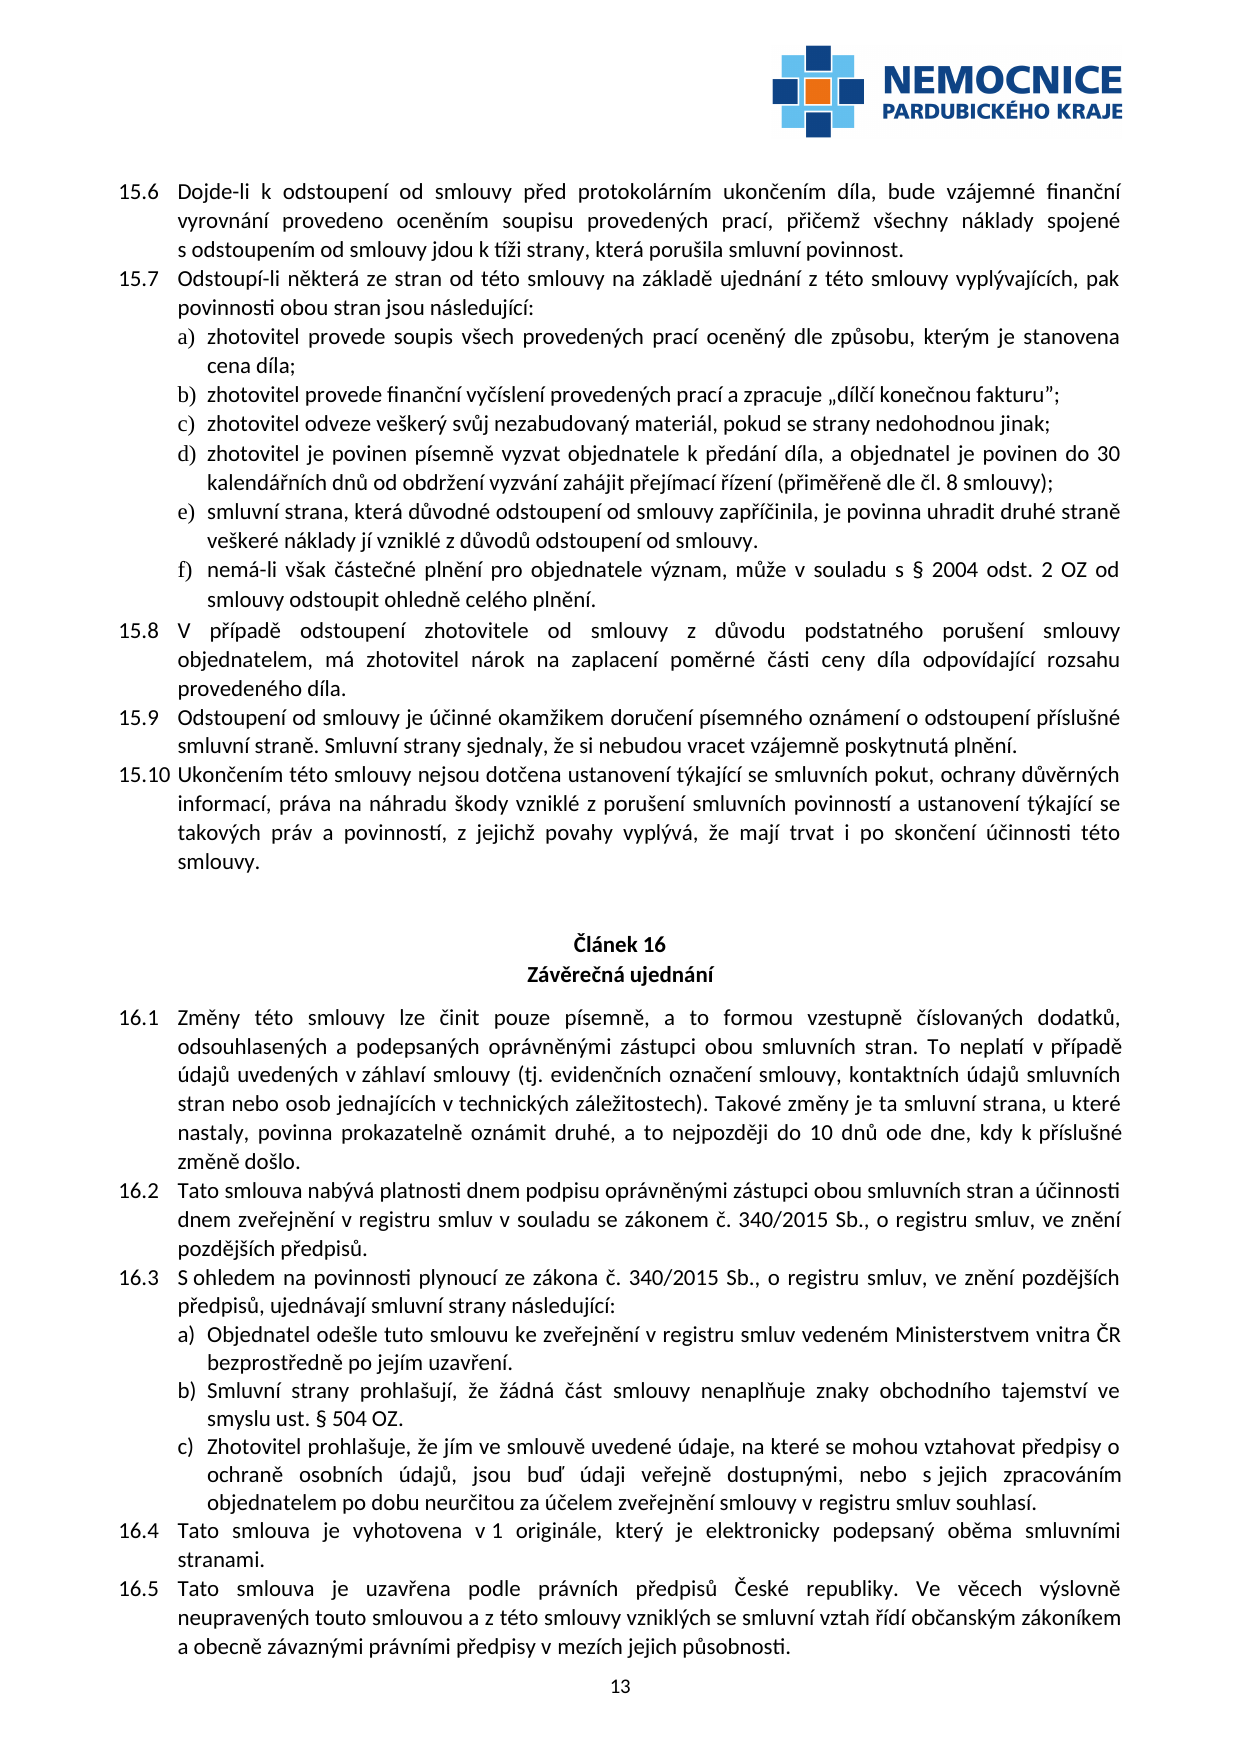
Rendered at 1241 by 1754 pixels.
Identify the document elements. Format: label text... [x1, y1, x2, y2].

list Tato smlouva je vyhotovena v 1 originále, který je elektronicky podepsaný oběma smluvními stranami. [118, 1516, 1122, 1573]
text Závěrečná ujednání [155, 960, 1085, 988]
list Tato smlouva je uzavřena podle právních předpisů České republiky. Ve věcech výslovně neupravených touto smlouvou a z této smlouvy vzniklých se smluvní vztah řídí občanským zákoníkem a obecně závaznými právními předpisy v mezích jejich působnosti. [118, 1574, 1122, 1660]
list smluvní strana, která důvodné odstoupení od smlouvy zapříčinila, je povinna uhradit druhé straně veškeré náklady jí vzniklé z důvodů odstoupení od smlouvy. [177, 497, 1122, 554]
list Objednatel odešle tuto smlouvu ke zveřejnění v registru smluv vedeném Ministerstvem vnitra ČR bezprostředně po jejím uzavření. [177, 1320, 1122, 1376]
list zhotovitel provede finanční vyčíslení provedených prací a zpracuje „dílčí konečnou fakturu”; [177, 380, 1122, 408]
list zhotovitel odveze veškerý svůj nezabudovaný materiál, pokud se strany nedohodnou jinak; [177, 409, 1122, 438]
list Ukončením této smlouvy nejsou dotčena ustanovení týkající se smluvních pokut, ochrany důvěrných informací, práva na náhradu škody vzniklé z porušení smluvních povinností a ustanovení týkající se takových práv a povinností, z jejichž povahy vyplývá, že mají trvat i po skončení účinnosti této smlouvy. [118, 760, 1122, 875]
list Zhotovitel prohlašuje, že jím ve smlouvě uvedené údaje, na které se mohou vztahovat předpisy o ochraně osobních údajů, jsou buď údaji veřejně dostupnými, nebo s jejich zpracováním objednatelem po dobu neurčitou za účelem zveřejnění smlouvy v registru smluv souhlasí. [177, 1432, 1122, 1516]
text Článek 16 [155, 930, 1084, 958]
list zhotovitel je povinen písemně vyzvat objednatele k předání díla, a objednatel je povinen do 30 kalendářních dnů od obdržení vyzvání zahájit přejímací řízení (přiměřeně dle čl. 8 smlouvy); [177, 439, 1122, 496]
list Dojde-li k odstoupení od smlouvy před protokolárním ukončením díla, bude vzájemné finanční vyrovnání provedeno oceněním soupisu provedených prací, přičemž všechny náklady spojené s odstoupením od smlouvy jdou k tíži strany, která porušila smluvní povinnost. [118, 177, 1122, 263]
list V případě odstoupení zhotovitele od smlouvy z důvodu podstatného porušení smlouvy objednatelem, má zhotovitel nárok na zaplacení poměrné části ceny díla odpovídající rozsahu provedeného díla. [118, 616, 1122, 702]
list Odstoupení od smlouvy je účinné okamžikem doručení písemného oznámení o odstoupení příslušné smluvní straně. Smluvní strany sjednaly, že si nebudou vracet vzájemně poskytnutá plnění. [118, 703, 1122, 759]
picture [771, 45, 1123, 139]
list Odstoupí-li některá ze stran od této smlouvy na základě ujednání z této smlouvy vyplývajících, pak povinnosti obou stran jsou následující: [118, 264, 1122, 321]
list Smluvní strany prohlašují, že žádná část smlouvy nenaplňuje znaky obchodního tajemství ve smyslu ust. § 504 OZ. [177, 1376, 1122, 1432]
list S ohledem na povinnosti plynoucí ze zákona č. 340/2015 Sb., o registru smluv, ve znění pozdějších předpisů, ujednávají smluvní strany následující: [118, 1263, 1122, 1319]
list nemá-li však částečné plnění pro objednatele význam, může v souladu s § 2004 odst. 2 OZ od smlouvy odstoupit ohledně celého plnění. [177, 555, 1122, 614]
list Změny této smlouvy lze činit pouze písemně, a to formou vzestupně číslovaných dodatků, odsouhlasených a podepsaných oprávněnými zástupci obou smluvních stran. To neplatí v případě údajů uvedených v záhlaví smlouvy (tj. evidenčních označení smlouvy, kontaktních údajů smluvních stran nebo osob jednajících v technických záležitostech). Takové změny je ta smluvní strana, u které nastaly, povinna prokazatelně oznámit druhé, a to nejpozději do 10 dnů ode dne, kdy k příslušné změně došlo. [118, 1003, 1122, 1175]
list Tato smlouva nabývá platnosti dnem podpisu oprávněnými zástupci obou smluvních stran a účinnosti dnem zveřejnění v registru smluv v souladu se zákonem č. 340/2015 Sb., o registru smluv, ve znění pozdějších předpisů. [118, 1176, 1122, 1262]
list zhotovitel provede soupis všech provedených prací oceněný dle způsobu, kterým je stanovena cena díla; [177, 322, 1122, 379]
